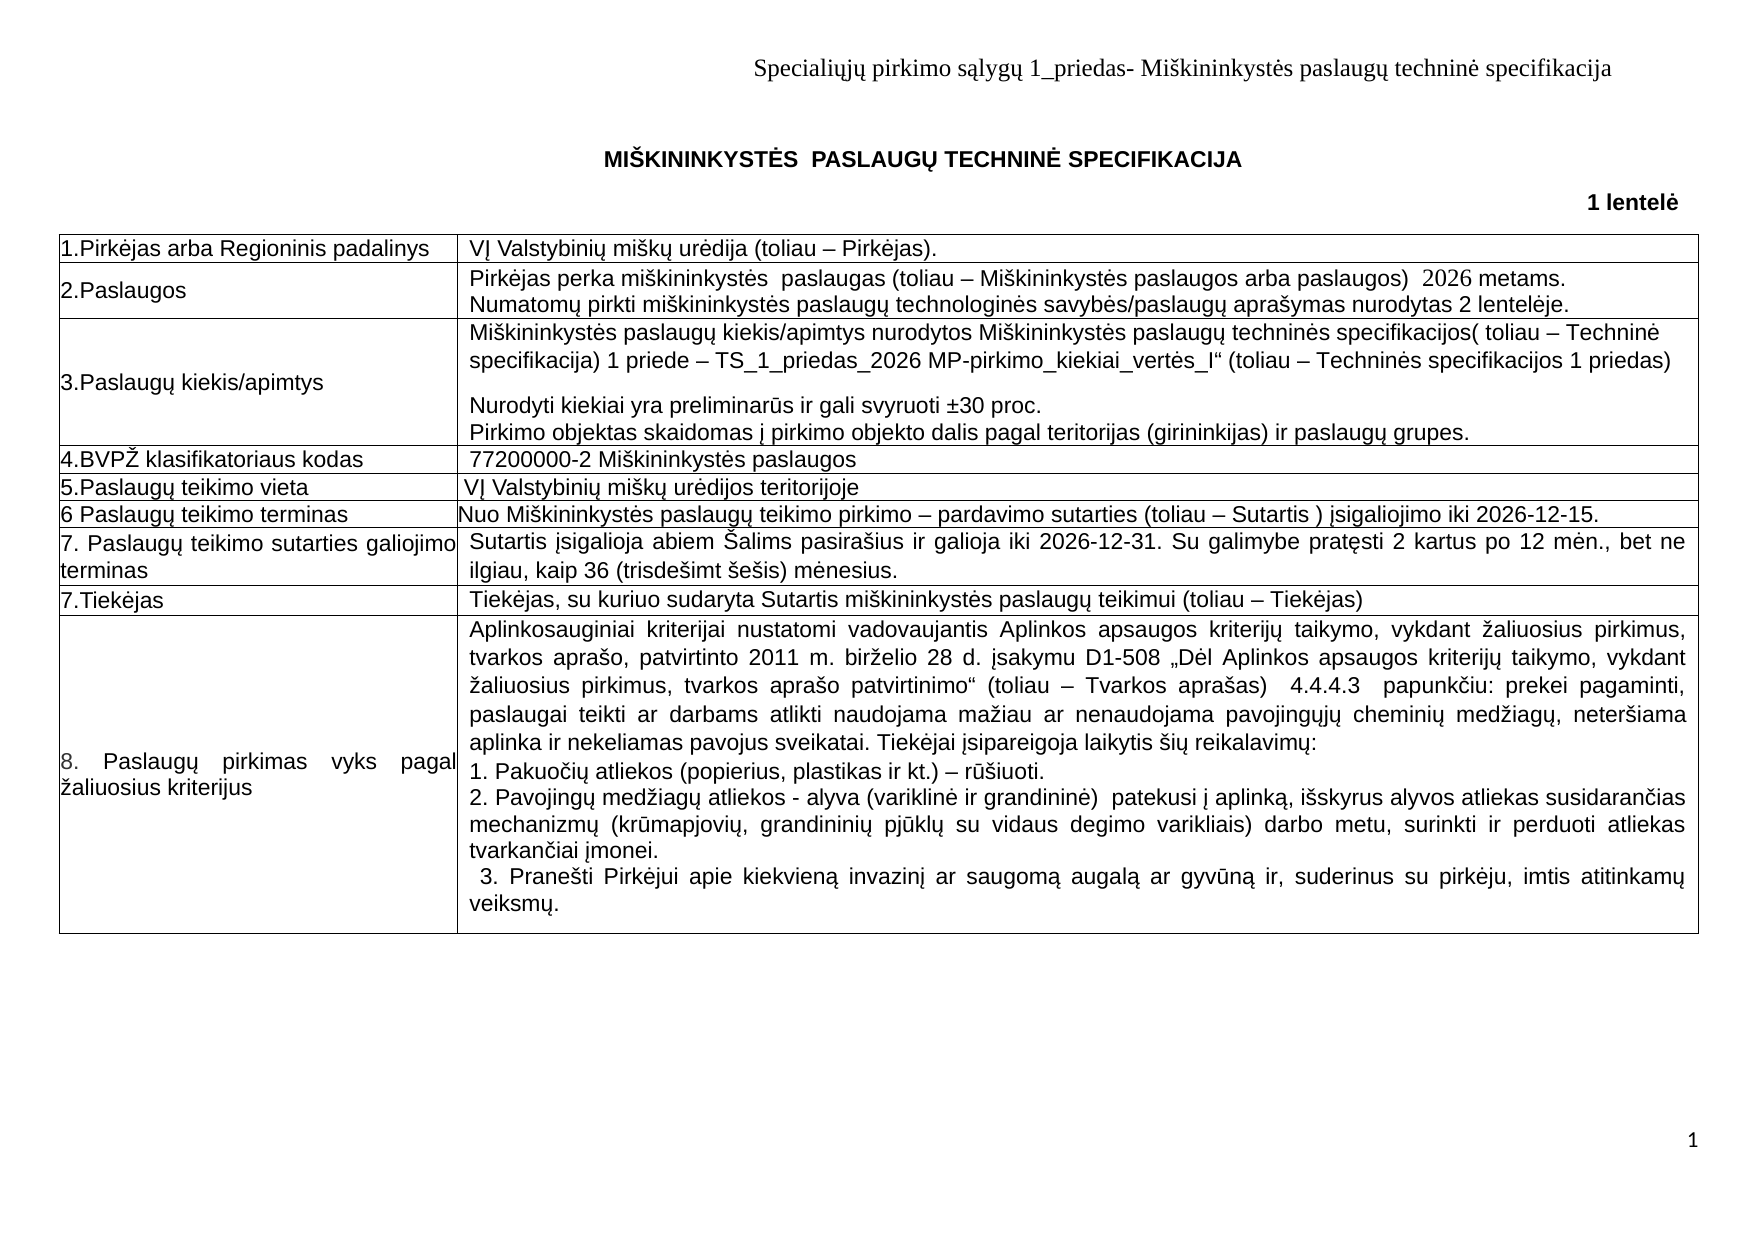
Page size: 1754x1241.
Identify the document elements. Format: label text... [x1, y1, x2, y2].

table_cell Aplinkosauginiai kriterijai nustatomi vadovaujantis Aplinkos apsaugos kriterijų taikymo, vykdant žaliuosius pirkimus, tvarkos aprašo, patvirtinto 2011 m. birželio 28 d. įsakymu D1-508 „Dėl Aplinkos apsaugos kriterijų taikymo, vykdant žaliuosius pirkimus, tvarkos aprašo patvirtinimo“ (toliau – Tvarkos aprašas) 4.4.4.3 papunkčiu: prekei pagaminti, paslaugai teikti ar darbams atlikti naudojama mažiau ar nenaudojama pavojingųjų cheminių medžiagų, neteršiama aplinka ir nekeliamas pavojus sveikatai. Tiekėjai įsipareigoja laikytis šių reikalavimų: 1. Pakuočių atliekos (popierius, plastikas ir kt.) – rūšiuoti. 2. Pavojingų medžiagų atliekos - alyva (variklinė ir grandininė) patekusi į aplinką, išskyrus alyvos atliekas susidarančias mechanizmų (krūmapjovių, grandininių pjūklų su vidaus degimo varikliais) darbo metu, surinkti ir perduoti atliekas tvarkančiai įmonei. 3. Pranešti Pirkėjui apie kiekvieną invazinį ar saugomą augalą ar gyvūną ir, suderinus su pirkėju, imtis atitinkamų veiksmų. [458, 616, 1698, 933]
text MIŠKININKYSTĖS PASLAUGŲ TECHNINĖ SPECIFIKACIJA [148, 146, 1698, 173]
table_cell Miškininkystės paslaugų kiekis/apimtys nurodytos Miškininkystės paslaugų techninės specifikacijos( toliau – Techninė specifikacija) 1 priede – TS_1_priedas_2026 MP-pirkimo_kiekiai_vertės_I“ (toliau – Techninės specifikacijos 1 priedas) Nurodyti kiekiai yra preliminarūs ir gali svyruoti ±30 proc. Pirkimo objektas skaidomas į pirkimo objekto dalis pagal teritorijas (girininkijas) ir paslaugų grupes. [458, 319, 1698, 445]
table_cell 4.BVPŽ klasifikatoriaus kodas [60, 446, 457, 472]
table_cell 6 Paslaugų teikimo terminas [60, 501, 457, 527]
table_cell 7. Paslaugų teikimo sutarties galiojimo terminas [60, 528, 457, 585]
table_header VĮ Valstybinių miškų urėdija (toliau – Pirkėjas). [458, 235, 1698, 262]
table_cell Tiekėjas, su kuriuo sudaryta Sutartis miškininkystės paslaugų teikimui (toliau – Tiekėjas) [458, 586, 1698, 614]
table_cell Sutartis įsigalioja abiem Šalims pasirašius ir galioja iki 2026-12-31. Su galimybe pratęsti 2 kartus po 12 mėn., bet ne ilgiau, kaip 36 (trisdešimt šešis) mėnesius. [458, 528, 1698, 585]
text 1 lentelė [148, 189, 1698, 215]
table_cell 7.Tiekėjas [60, 586, 457, 614]
text Specialiųjų pirkimo sąlygų 1_priedas- Miškininkystės paslaugų techninė specifikacija [148, 53, 1698, 82]
table_cell 5.Paslaugų teikimo vieta [60, 474, 457, 500]
table_cell Pirkėjas perka miškininkystės paslaugas (toliau – Miškininkystės paslaugos arba paslaugos) metams. Numatomų pirkti miškininkystės paslaugų technologinės savybės/paslaugų aprašymas nurodytas 2 lentelėje. [458, 263, 1698, 318]
table_cell 8. Paslaugų pirkimas vyks pagal žaliuosius kriterijus [60, 616, 457, 933]
table_cell 3.Paslaugų kiekis/apimtys [60, 319, 457, 445]
table_cell 2.Paslaugos [60, 263, 457, 318]
table_cell Nuo Miškininkystės paslaugų teikimo pirkimo – pardavimo sutarties (toliau – Sutartis ) įsigaliojimo iki 2026-12-15. [458, 501, 1698, 527]
table_cell 77200000-2 Miškininkystės paslaugos [458, 446, 1698, 472]
table_header 1.Pirkėjas arba Regioninis padalinys [60, 235, 457, 262]
table_cell VĮ Valstybinių miškų urėdijos teritorijoje [458, 474, 1698, 500]
